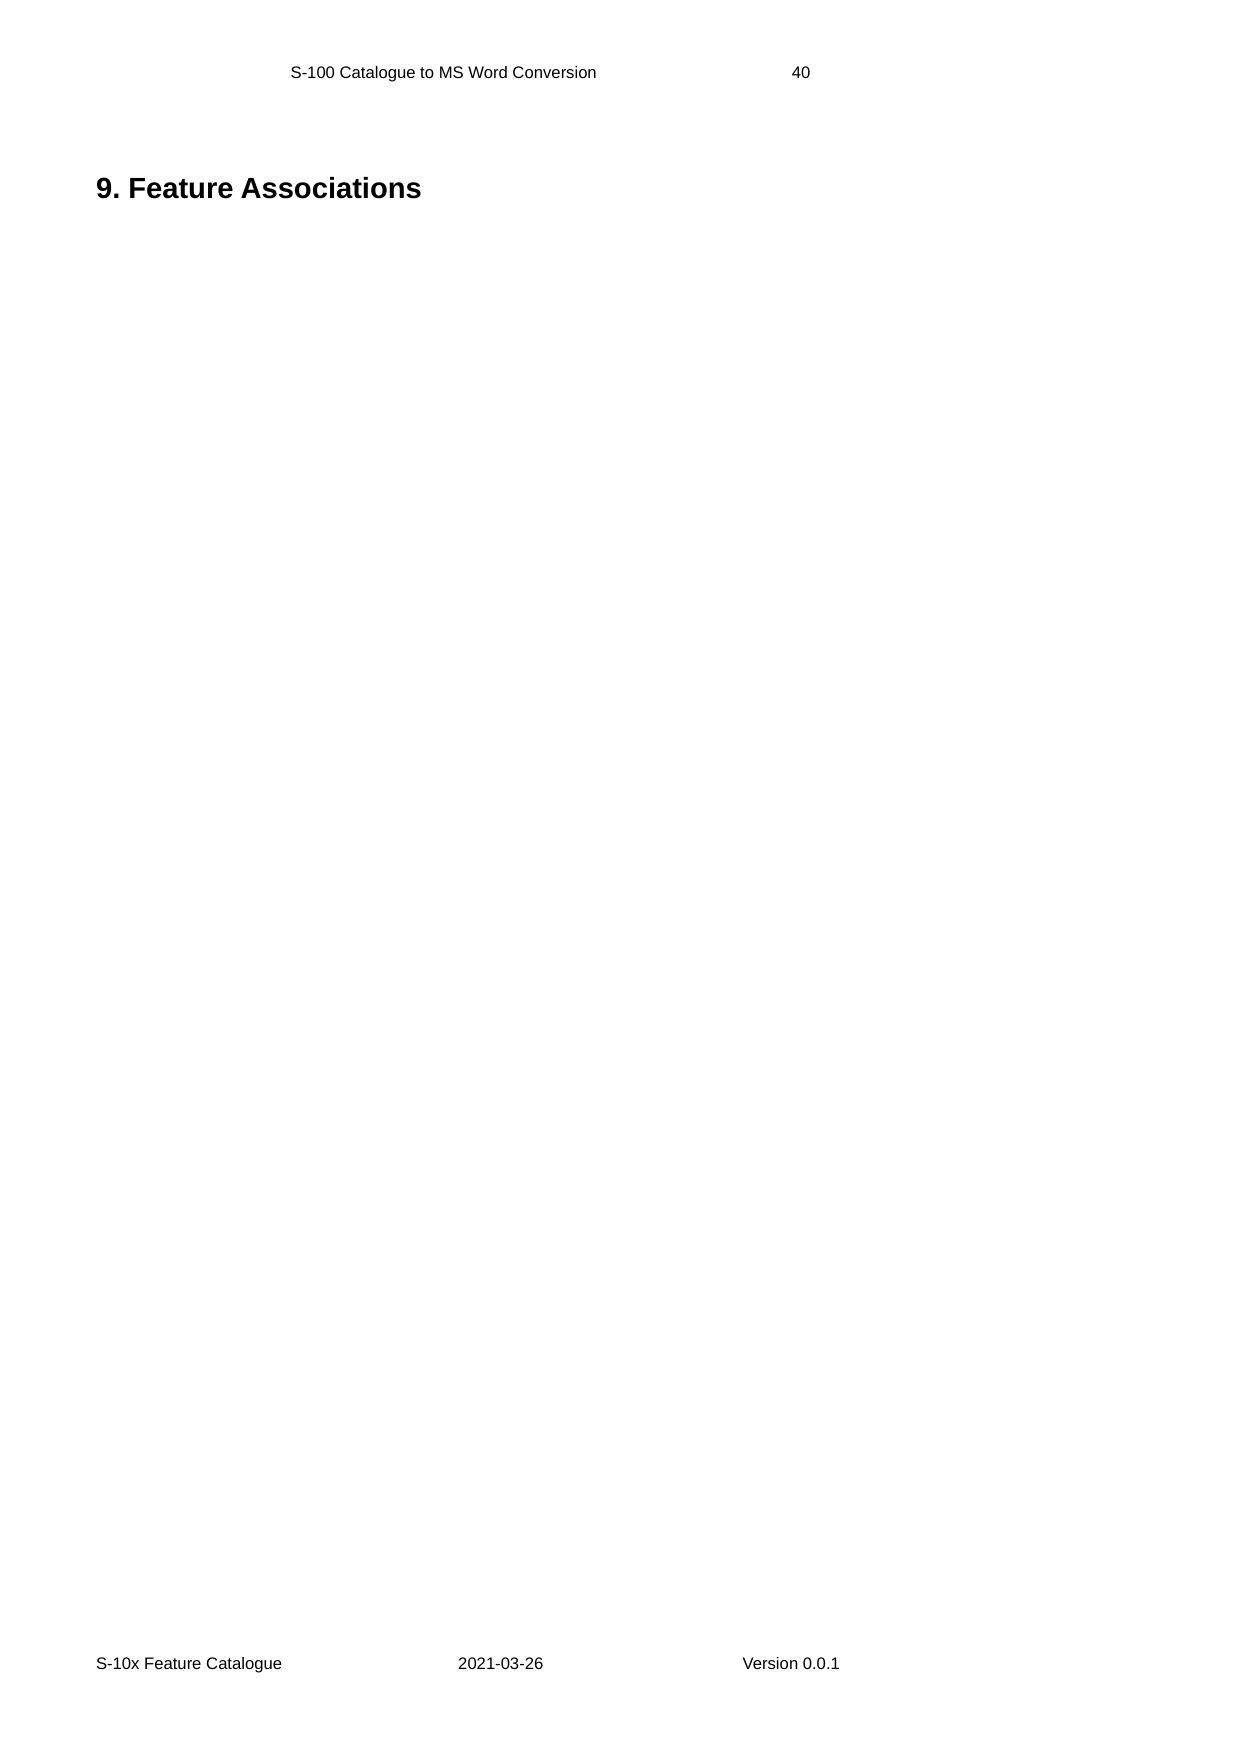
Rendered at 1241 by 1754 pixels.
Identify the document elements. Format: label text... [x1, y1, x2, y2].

text 9. Feature Associations [96, 171, 1144, 204]
